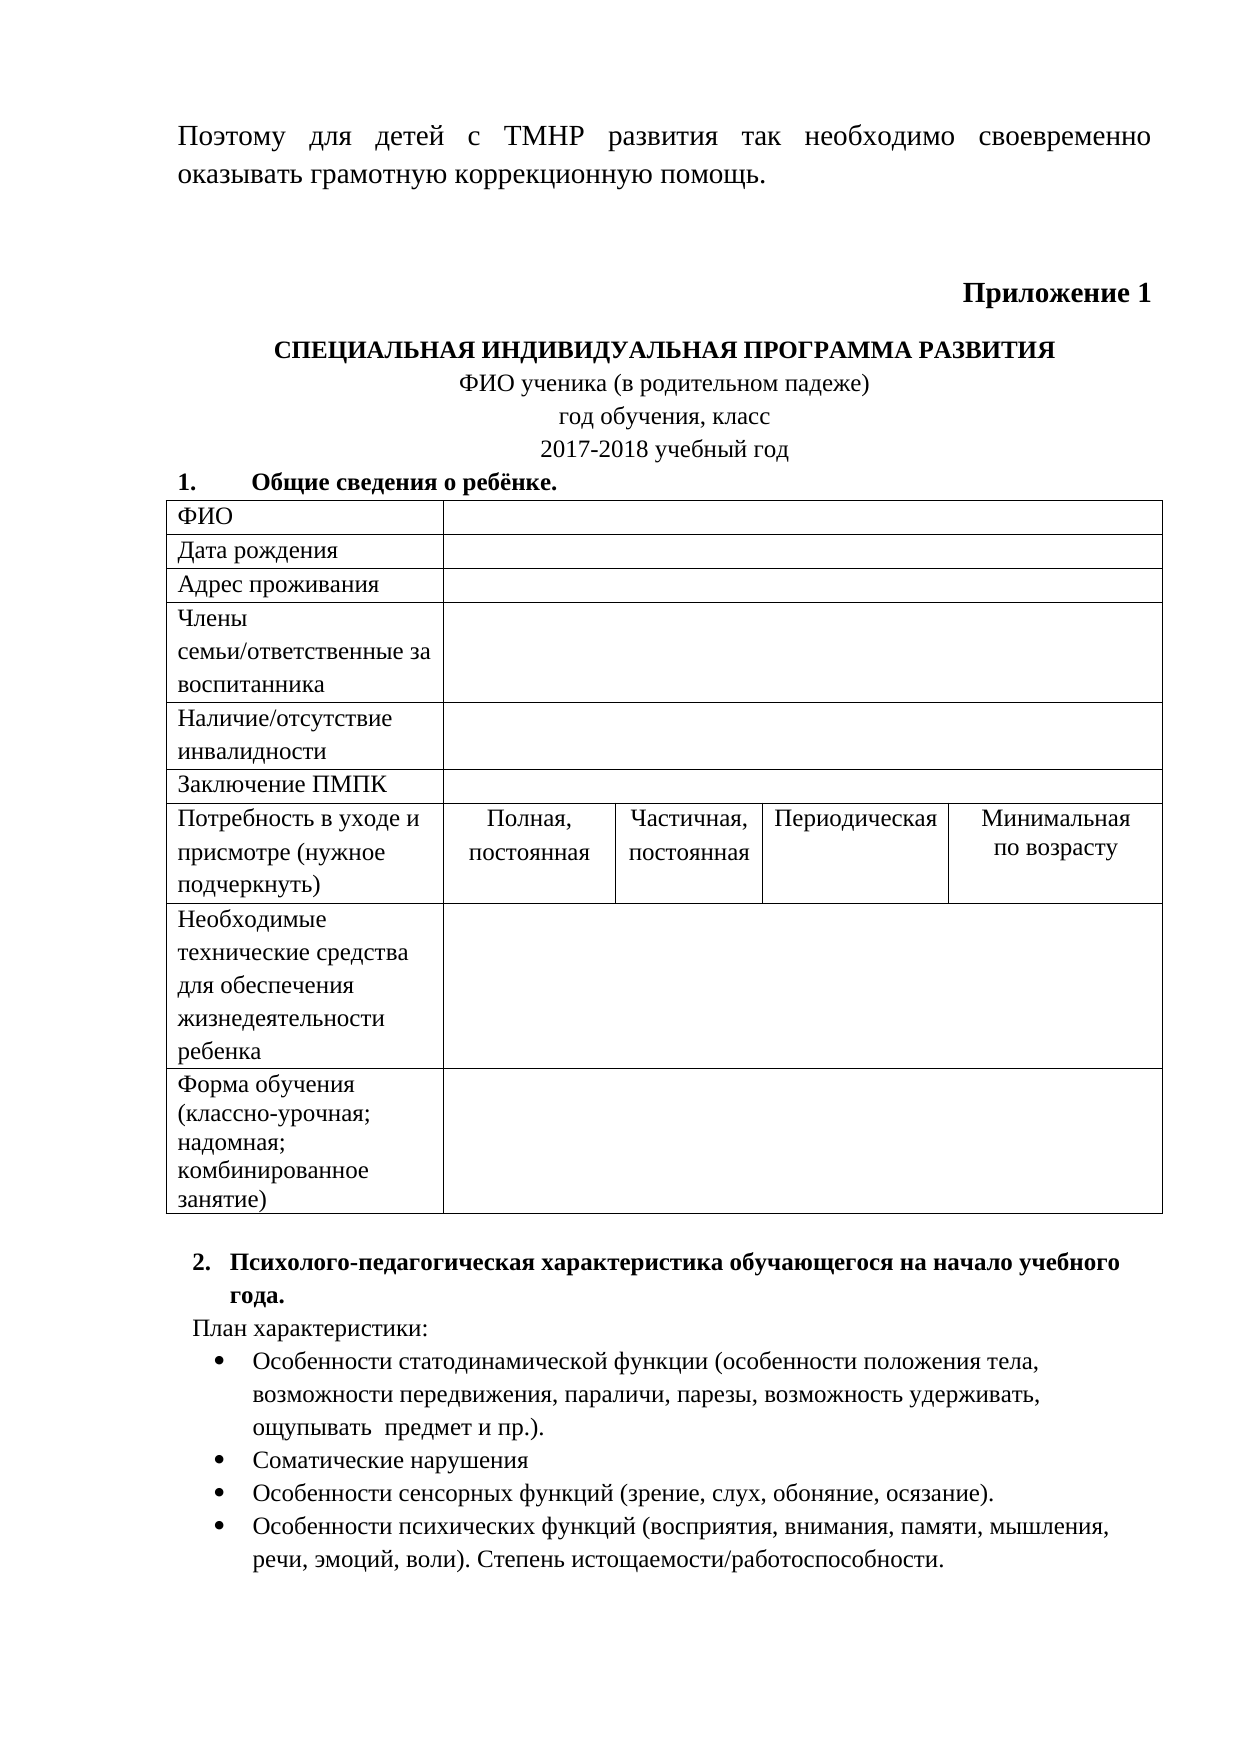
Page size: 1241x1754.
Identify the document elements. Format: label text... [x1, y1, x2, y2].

table_cell Минимальная по возрасту [949, 804, 1162, 903]
table_cell Форма обучения (классно-урочная; надомная; комбинированное занятие) [167, 1069, 443, 1213]
text Приложение 1 [177, 275, 1152, 309]
list Психолого-педагогическая характеристика обучающегося на начало учебного года. [192, 1247, 1152, 1309]
table_cell Адрес проживания [167, 569, 443, 602]
table_header [444, 501, 1162, 534]
list Общие сведения о ребёнке. [177, 467, 1152, 496]
table_cell [444, 904, 1162, 1068]
table_cell [444, 535, 1162, 568]
table_cell Полная, постоянная [444, 804, 615, 903]
list Особенности сенсорных функций (зрение, слух, обоняние, осязание). [215, 1478, 1152, 1507]
table_cell Частичная, постоянная [616, 804, 762, 903]
table_cell Заключение ПМПК [167, 770, 443, 802]
table_cell Дата рождения [167, 535, 443, 568]
table_cell [444, 569, 1162, 602]
table_cell Необходимые технические средства для обеспечения жизнедеятельности ребенка [167, 904, 443, 1068]
table_cell Периодическая [763, 804, 948, 903]
text ФИО ученика (в родительном падеже) [177, 368, 1152, 397]
table_cell Потребность в уходе и присмотре (нужное подчеркнуть) [167, 804, 443, 903]
list Соматические нарушения [215, 1445, 1152, 1474]
table_cell [444, 1069, 1162, 1213]
table_cell Наличие/отсутствие инвалидности [167, 703, 443, 768]
table_header ФИО [167, 501, 443, 534]
table_cell [444, 603, 1162, 702]
list Особенности статодинамической функции (особенности положения тела, возможности передвижения, параличи, парезы, возможность удерживать, ощупывать предмет и пр.). [215, 1346, 1152, 1441]
text СПЕЦИАЛЬНАЯ ИНДИВИДУАЛЬНАЯ ПРОГРАММА РАЗВИТИЯ [177, 335, 1152, 363]
text План характеристики: [192, 1313, 1152, 1342]
list Особенности психических функций (восприятия, внимания, памяти, мышления, речи, эмоций, воли). Степень истощаемости/работоспособности. [215, 1511, 1152, 1573]
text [177, 118, 1152, 190]
table_cell Члены семьи/ответственные за воспитанника [167, 603, 443, 702]
text год обучения, класс [177, 401, 1152, 429]
table_cell [444, 703, 1162, 768]
table_cell [444, 770, 1162, 802]
text 2017-2018 учебный год [177, 434, 1152, 463]
